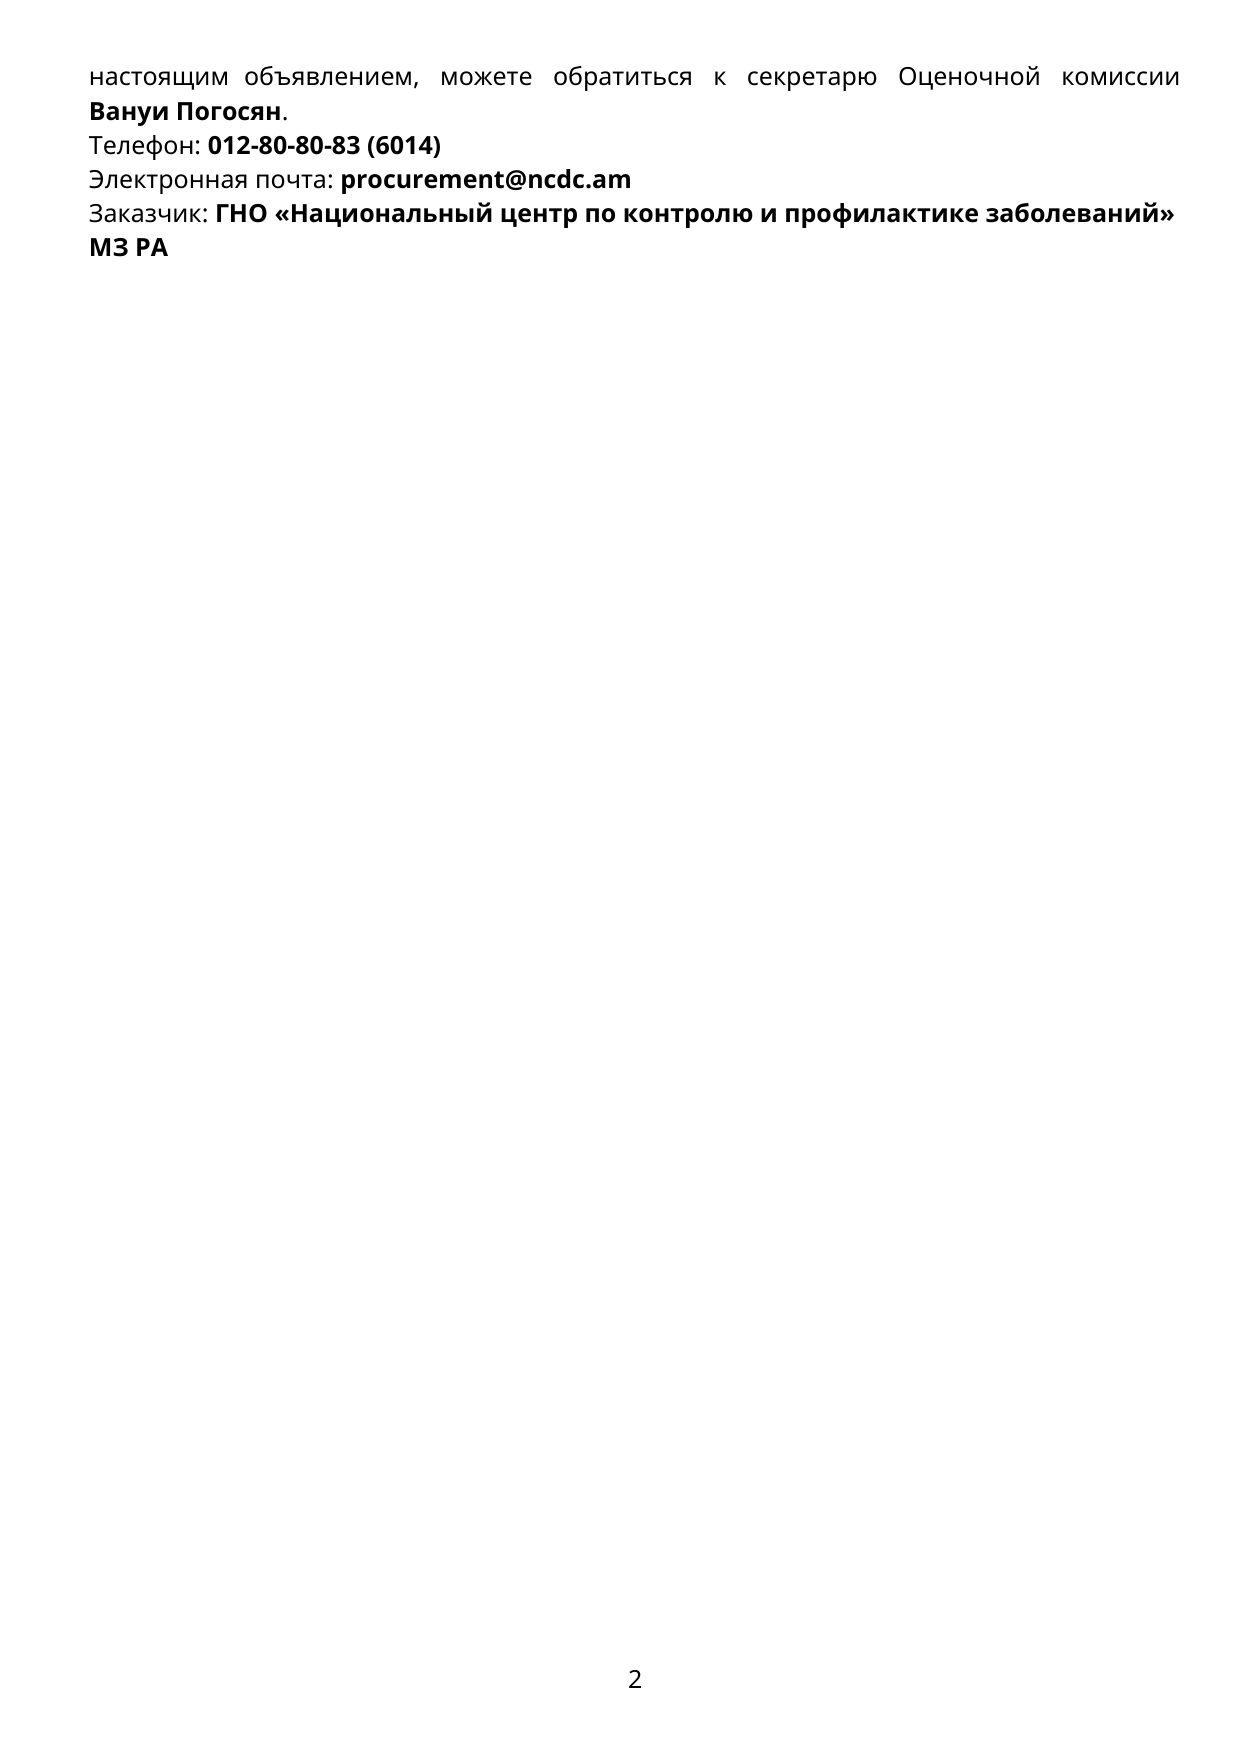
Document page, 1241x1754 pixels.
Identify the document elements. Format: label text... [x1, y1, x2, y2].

text Заказчик: ГНО «Национальный центр по контролю и профилактике заболеваний» МЗ РА [89, 196, 1181, 264]
text Телефон: 012-80-80-83 (6014) [89, 127, 1181, 161]
text Электронная почта: procurement@ncdc.am [89, 161, 1181, 196]
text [89, 59, 1181, 127]
